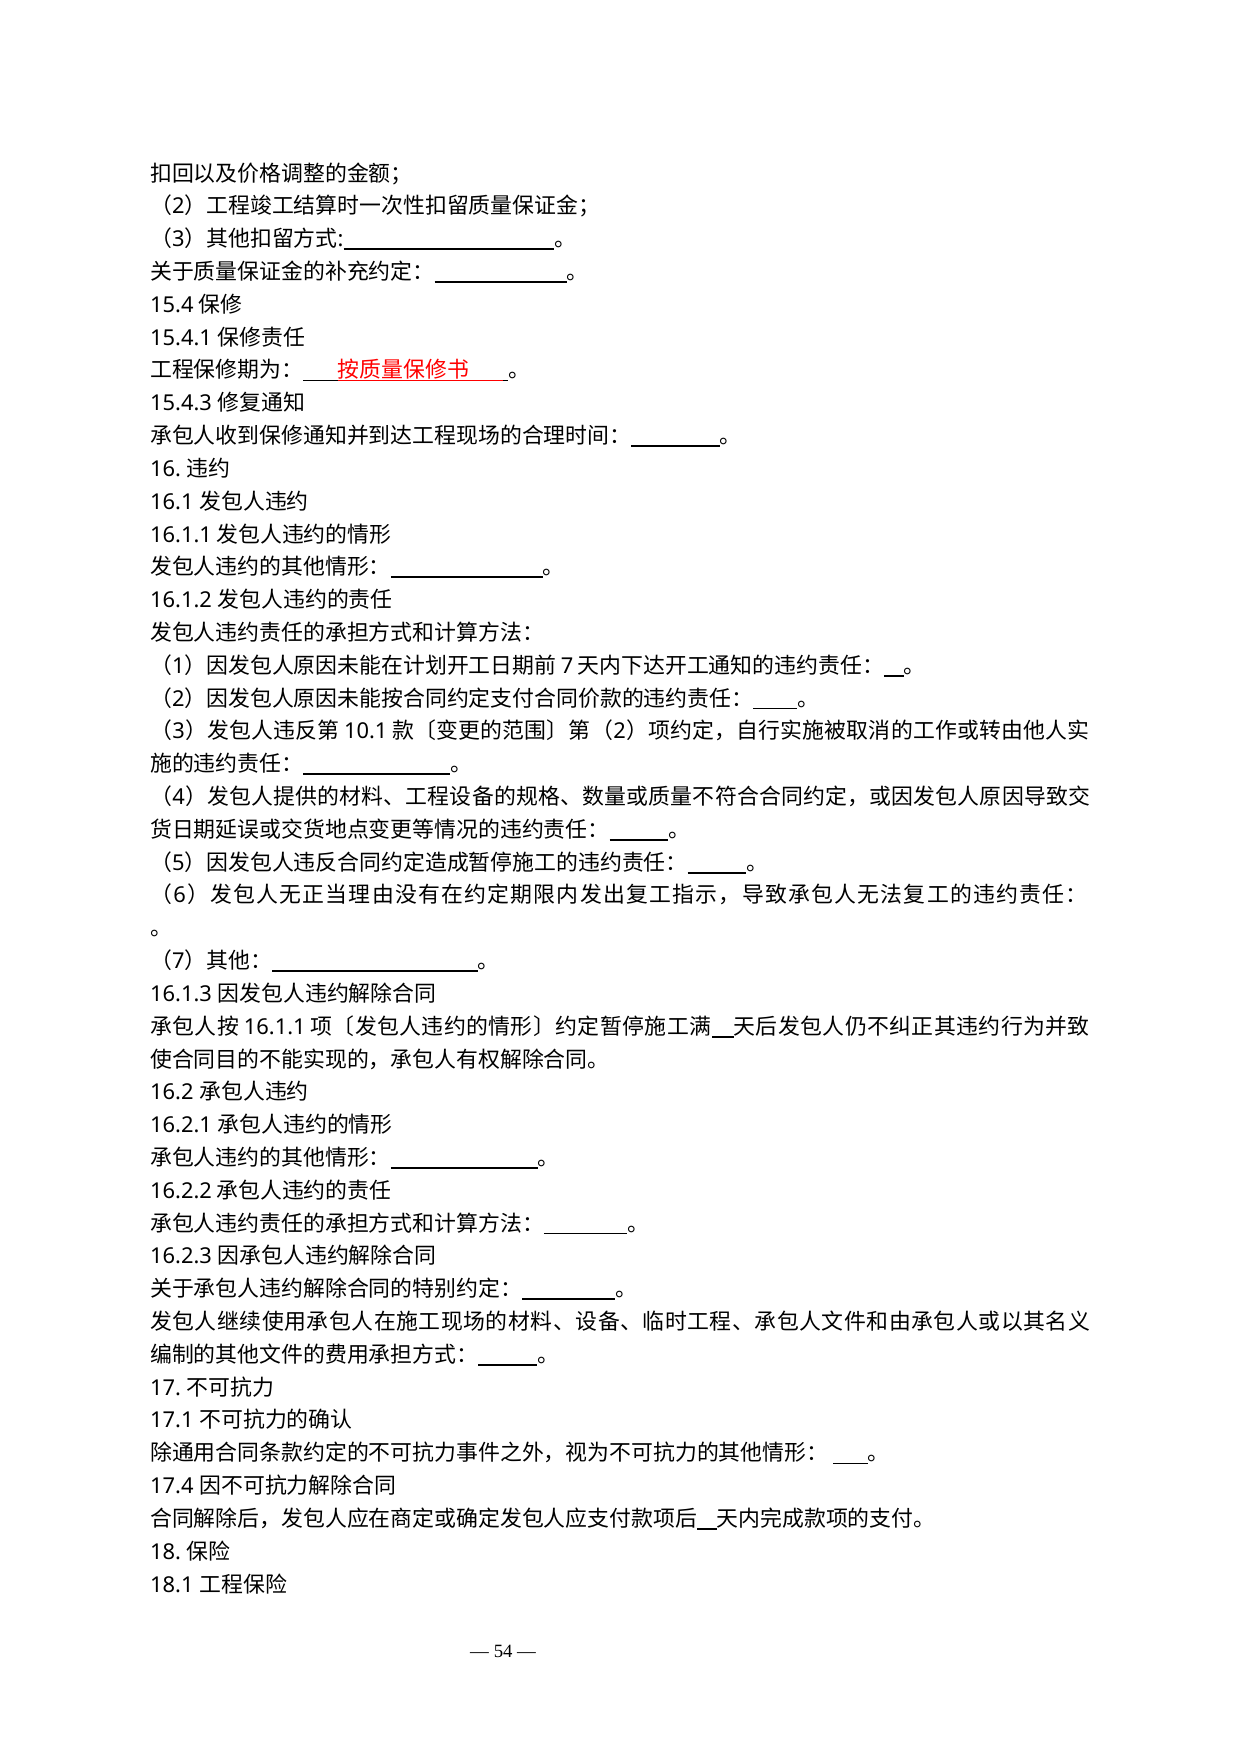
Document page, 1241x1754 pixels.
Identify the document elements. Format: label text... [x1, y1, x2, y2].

text 关于质量保证金的补充约定： 。 [150, 253, 1090, 286]
text 15.4保修 [150, 286, 1090, 319]
text 承包人违约责任的承担方式和计算方法： 。 [150, 1205, 1090, 1238]
text 17.1 不可抗力的确认 [150, 1402, 1090, 1435]
text 承包人收到保修通知并到达工程现场的合理时间： 。 [150, 418, 1090, 450]
text （3）其他扣留方式: 。 [150, 221, 1090, 253]
text 16.2.2承包人违约的责任 [150, 1172, 1090, 1205]
text 除通用合同条款约定的不可抗力事件之外，视为不可抗力的其他情形： 。 [150, 1435, 1090, 1468]
text （6）发包人无正当理由没有在约定期限内发出复工指示，导致承包人无法复工的违约责任： 。 [150, 877, 1090, 943]
text 18. 保险 [150, 1533, 1090, 1566]
text 17.4 因不可抗力解除合同 [150, 1468, 1090, 1500]
text 发包人违约责任的承担方式和计算方法： [150, 614, 1090, 647]
text 关于承包人违约解除合同的特别约定： 。 [150, 1271, 1090, 1303]
text 发包人违约的其他情形： 。 [150, 549, 1090, 582]
text 合同解除后，发包人应在商定或确定发包人应支付款项后 天内完成款项的支付。 [150, 1500, 1090, 1533]
text （5）因发包人违反合同约定造成暂停施工的违约责任： 。 [150, 844, 1090, 877]
text 15.4.1 保修责任 [150, 319, 1090, 352]
text （1）因发包人原因未能在计划开工日期前7天内下达开工通知的违约责任： 。 [150, 647, 1090, 680]
text （4）发包人提供的材料、工程设备的规格、数量或质量不符合合同约定，或因发包人原因导致交货日期延误或交货地点变更等情况的违约责任： 。 [150, 778, 1090, 844]
text 工程保修期为： 按质量保修书 。 [150, 352, 1090, 385]
text 16.2 承包人违约 [150, 1074, 1090, 1107]
text （2）工程竣工结算时一次性扣留质量保证金； [150, 188, 1090, 221]
text 16.1.1发包人违约的情形 [150, 516, 1090, 549]
text 发包人继续使用承包人在施工现场的材料、设备、临时工程、承包人文件和由承包人或以其名义编制的其他文件的费用承担方式： 。 [150, 1303, 1090, 1369]
text 15.4.3 修复通知 [150, 385, 1090, 418]
text 16.1.3 因发包人违约解除合同 [150, 975, 1090, 1008]
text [150, 155, 1090, 188]
text 16.1 发包人违约 [150, 483, 1090, 516]
text 16.1.2 发包人违约的责任 [150, 582, 1090, 614]
text （3）发包人违反第10.1款〔变更的范围〕第（2）项约定，自行实施被取消的工作或转由他人实施的违约责任： 。 [150, 713, 1090, 778]
text 16.2.3 因承包人违约解除合同 [150, 1238, 1090, 1271]
text 承包人违约的其他情形： 。 [150, 1139, 1090, 1172]
text 18.1 工程保险 [150, 1566, 1090, 1599]
text （2）因发包人原因未能按合同约定支付合同价款的违约责任： 。 [150, 680, 1090, 713]
text 16. 违约 [150, 450, 1090, 483]
text （7）其他： 。 [150, 943, 1090, 975]
text 17. 不可抗力 [150, 1369, 1090, 1402]
text 承包人按16.1.1项〔发包人违约的情形〕约定暂停施工满 天后发包人仍不纠正其违约行为并致使合同目的不能实现的，承包人有权解除合同。 [150, 1008, 1090, 1074]
text 16.2.1 承包人违约的情形 [150, 1107, 1090, 1139]
